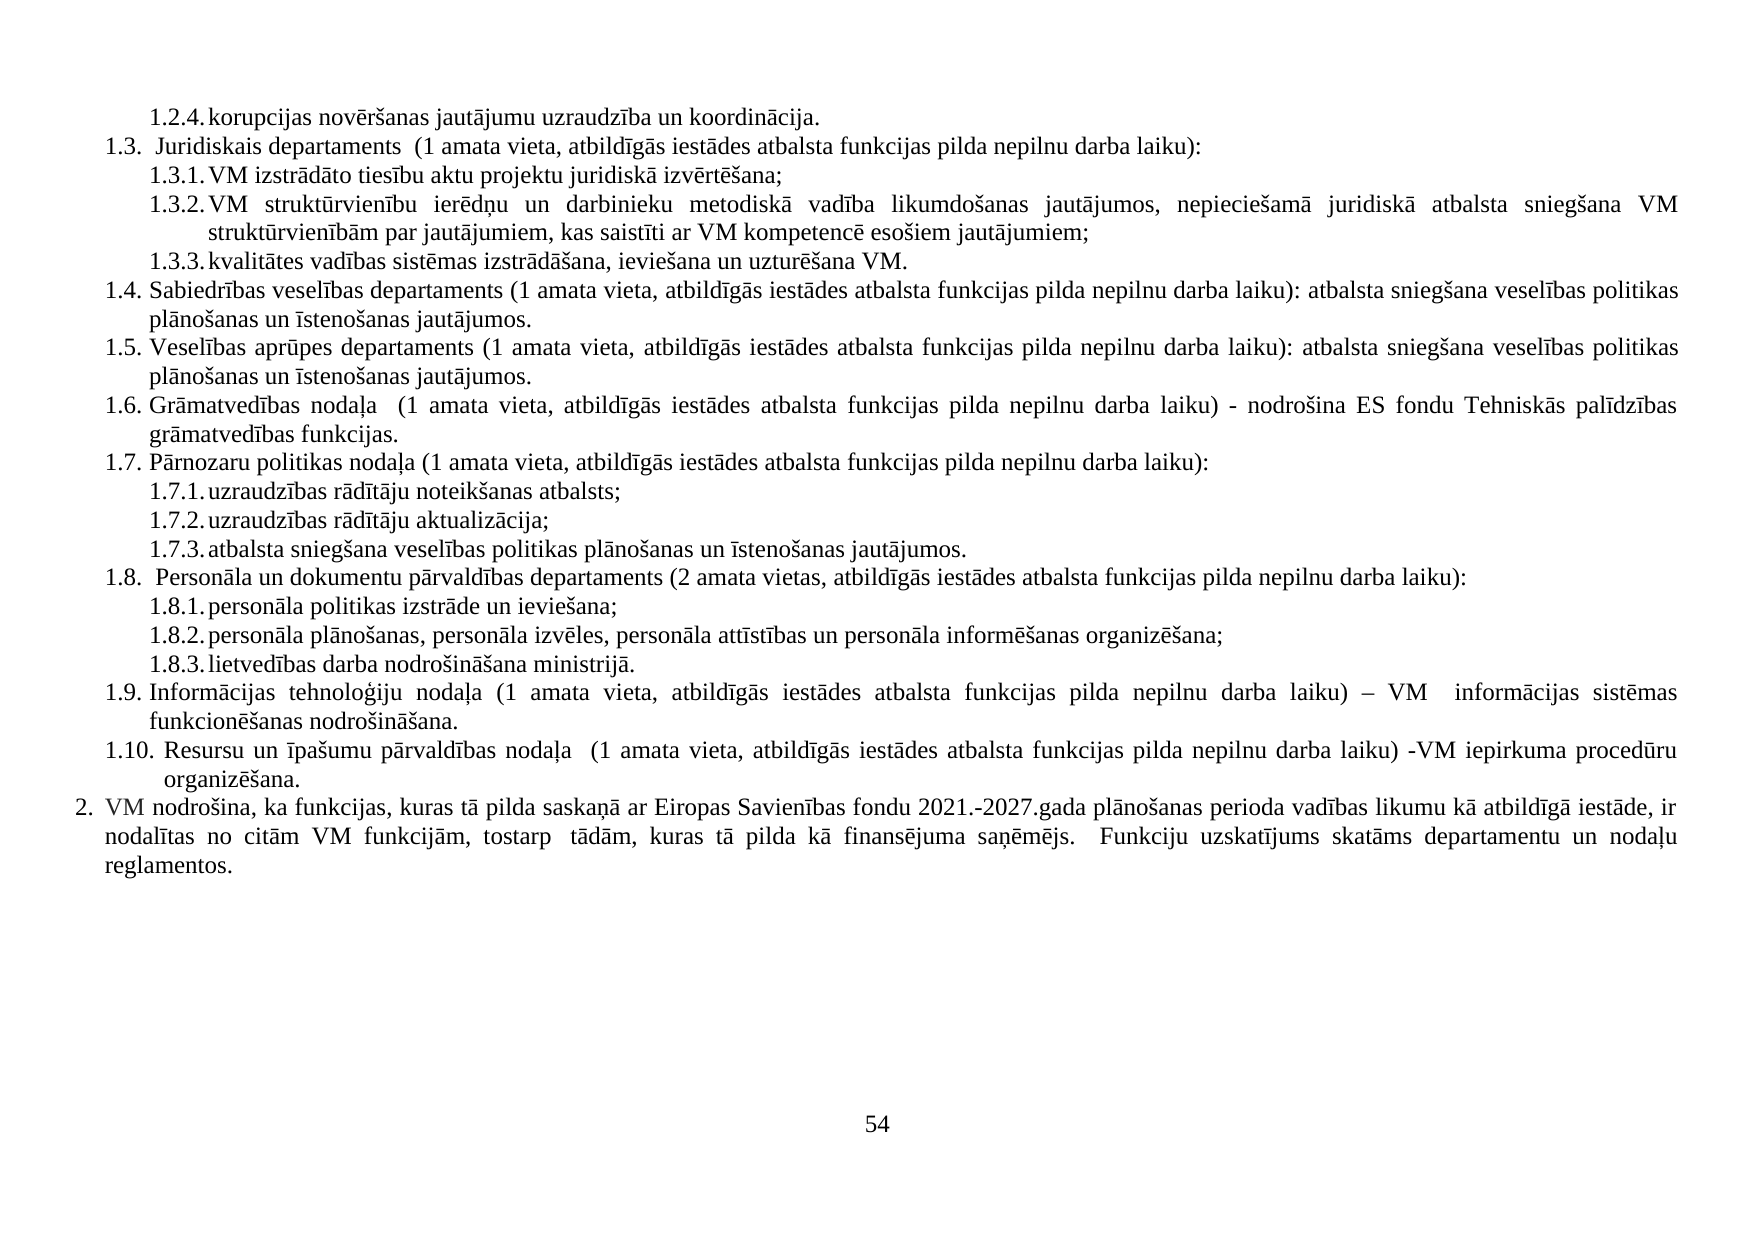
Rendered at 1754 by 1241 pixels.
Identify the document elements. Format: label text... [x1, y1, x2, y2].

list Resursu un īpašumu pārvaldības nodaļa (1 amata vieta, atbildīgās iestādes atbalsta funkcijas pilda nepilnu darba laiku) -VM iepirkuma procedūru organizēšana. [104, 735, 1679, 792]
list Veselības aprūpes departaments (1 amata vieta, atbildīgās iestādes atbalsta funkcijas pilda nepilnu darba laiku): atbalsta sniegšana veselības politikas plānošanas un īstenošanas jautājumos. [104, 332, 1679, 390]
list uzraudzības rādītāju noteikšanas atbalsts; [149, 476, 1679, 505]
list uzraudzības rādītāju aktualizācija; [149, 505, 1679, 534]
list lietvedības darba nodrošināšana ministrijā. [149, 649, 1679, 677]
list VM struktūrvienību ierēdņu un darbinieku metodiskā vadība likumdošanas jautājumos, nepieciešamā juridiskā atbalsta sniegšana VM struktūrvienībām par jautājumiem, kas saistīti ar VM kompetencē esošiem jautājumiem; [149, 189, 1679, 246]
list VM nodrošina, ka funkcijas, kuras tā pilda saskaņā ar Eiropas Savienības fondu 2021.-2027.gada plānošanas perioda vadības likumu kā atbildīgā iestāde, ir nodalītas no citām VM funkcijām, tostarp tādām, kuras tā pilda kā finansējuma saņēmējs. Funkciju uzskatījums skatāms departamentu un nodaļu reglamentos. [75, 792, 1679, 879]
list VM izstrādāto tiesību aktu projektu juridiskā izvērtēšana; [149, 160, 1679, 189]
list Juridiskais departaments (1 amata vieta, atbildīgās iestādes atbalsta funkcijas pilda nepilnu darba laiku): [104, 131, 1679, 160]
list Grāmatvedības nodaļa (1 amata vieta, atbildīgās iestādes atbalsta funkcijas pilda nepilnu darba laiku) - nodrošina ES fondu Tehniskās palīdzības grāmatvedības funkcijas. [104, 390, 1679, 447]
list personāla plānošanas, personāla izvēles, personāla attīstības un personāla informēšanas organizēšana; [149, 620, 1679, 649]
list Informācijas tehnoloģiju nodaļa (1 amata vieta, atbildīgās iestādes atbalsta funkcijas pilda nepilnu darba laiku) – VM informācijas sistēmas funkcionēšanas nodrošināšana. [104, 677, 1679, 735]
list Personāla un dokumentu pārvaldības departaments (2 amata vietas, atbildīgās iestādes atbalsta funkcijas pilda nepilnu darba laiku): [104, 562, 1679, 591]
list atbalsta sniegšana veselības politikas plānošanas un īstenošanas jautājumos. [149, 534, 1679, 562]
list korupcijas novēršanas jautājumu uzraudzība un koordinācija. [149, 102, 1679, 131]
list kvalitātes vadības sistēmas izstrādāšana, ieviešana un uzturēšana VM. [149, 246, 1679, 275]
list Sabiedrības veselības departaments (1 amata vieta, atbildīgās iestādes atbalsta funkcijas pilda nepilnu darba laiku): atbalsta sniegšana veselības politikas plānošanas un īstenošanas jautājumos. [104, 275, 1679, 332]
list personāla politikas izstrāde un ieviešana; [149, 591, 1679, 620]
list Pārnozaru politikas nodaļa (1 amata vieta, atbildīgās iestādes atbalsta funkcijas pilda nepilnu darba laiku): [104, 447, 1679, 476]
